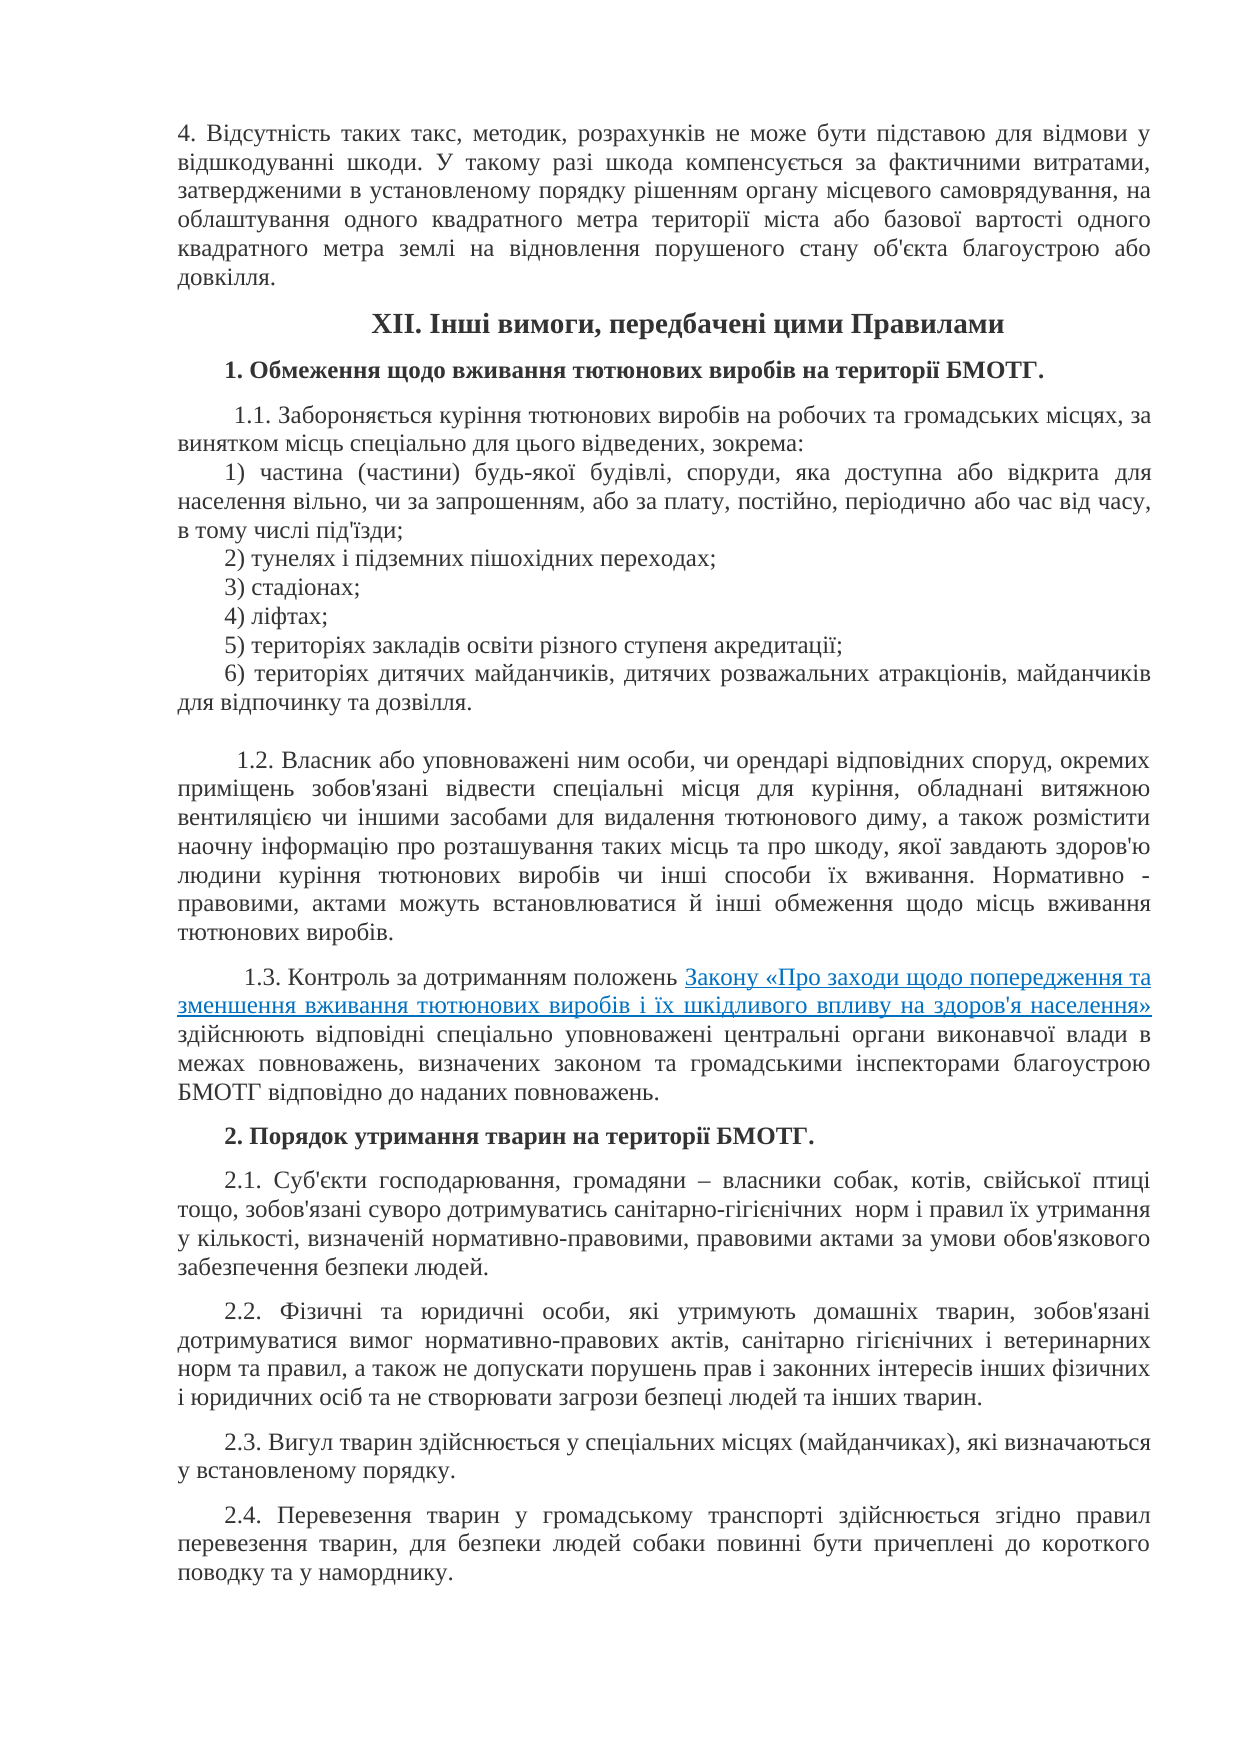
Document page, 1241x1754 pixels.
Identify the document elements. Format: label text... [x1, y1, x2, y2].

text XIІ. Інші вимоги, передбачені цими Правилами [177, 306, 1152, 340]
text 1) частина (частини) будь-якої будівлі, споруди, яка доступна або відкрита для населення вільно, чи за запрошенням, або за плату, постійно, періодично або час від часу, в тому числі під'їзди; [177, 457, 1152, 543]
text 6) територіях дитячих майданчиків, дитячих розважальних атракціонів, майданчиків для відпочинку та дозвілля. [177, 658, 1152, 716]
text 4) ліфтах; [177, 601, 1152, 630]
text 1.1. Забороняється куріння тютюнових виробів на робочих та громадських місцях, за винятком місць спеціально для цього відведених, зокрема: [177, 400, 1152, 457]
text 1.2. Власник або уповноважені ним особи, чи орендарі відповідних споруд, окремих приміщень зобов'язані відвести спеціальні місця для куріння, обладнані витяжною вентиляцією чи іншими засобами для видалення тютюнового диму, а також розмістити наочну інформацію про розташування таких місць та про шкоду, якої завдають здоров'ю людини куріння тютюнових виробів чи інші способи їх вживання. Нормативно - правовими, актами можуть встановлюватися й інші обмеження щодо місць вживання тютюнових виробів. [177, 745, 1152, 946]
text 3) стадіонах; [177, 572, 1152, 601]
text 5) територіях закладів освіти різного ступеня акредитації; [177, 630, 1152, 658]
text 1. Обмеження щодо вживання тютюнових виробів на території БМОТГ. [177, 355, 1152, 384]
text 2.2. Фізичні та юридичні особи, які утримують домашніх тварин, зобов'язані дотримуватися вимог нормативно-правових актів, санітарно гігієнічних і ветеринарних норм та правил, а також не допускати порушень прав і законних інтересів інших фізичних і юридичних осіб та не створювати загрози безпеці людей та інших тварин. [177, 1296, 1152, 1411]
text 1.3. Контроль за дотриманням положень Закону «Про заходи щодо попередження та зменшення вживання тютюнових виробів і їх шкідливого впливу на здоров'я населення» здійснюють відповідні спеціально уповноважені центральні органи виконавчої влади в межах повноважень, визначених законом та громадськими інспекторами благоустрою БМОТГ відповідно до наданих повноважень. [177, 1017, 1152, 1105]
text 2. Порядок утримання тварин на території БМОТГ. [177, 1121, 1152, 1150]
text 2.1. Суб'єкти господарювання, громадяни – власники собак, котів, свійської птиці тощо, зобов'язані суворо дотримуватись санітарно-гігієнічних норм і правил їх утримання у кількості, визначеній нормативно-правовими, правовими актами за умови обов'язкового забезпечення безпеки людей. [177, 1165, 1152, 1280]
text 4. Відсутність таких такс, методик, розрахунків не може бути підставою для відмови у відшкодуванні шкоди. У такому разі шкода компенсується за фактичними витратами, затвердженими в установленому порядку рішенням органу місцевого самоврядування, на облаштування одного квадратного метра території міста або базової вартості одного квадратного метра землі на відновлення порушеного стану об'єкта благоустрою або довкілля. [177, 118, 1152, 291]
text 2.3. Вигул тварин здійснюється у спеціальних місцях (майданчиках), які визначаються у встановленому порядку. [177, 1427, 1152, 1484]
text 2) тунелях і підземних пішохідних переходах; [177, 543, 1152, 572]
text 2.4. Перевезення тварин у громадському транспорті здійснюється згідно правил перевезення тварин, для безпеки людей собаки повинні бути причеплені до короткого поводку та у наморднику. [177, 1500, 1152, 1586]
text 1.3. Контроль за дотриманням положень Закону «Про заходи щодо попередження та зменшення вживання тютюнових виробів і їх шкідливого впливу на здоров'я населення» здійснюють відповідні спеціально уповноважені центральні органи виконавчої влади в межах повноважень, визначених законом та громадськими інспекторами благоустрою БМОТГ відповідно до наданих повноважень. [177, 962, 1152, 1015]
